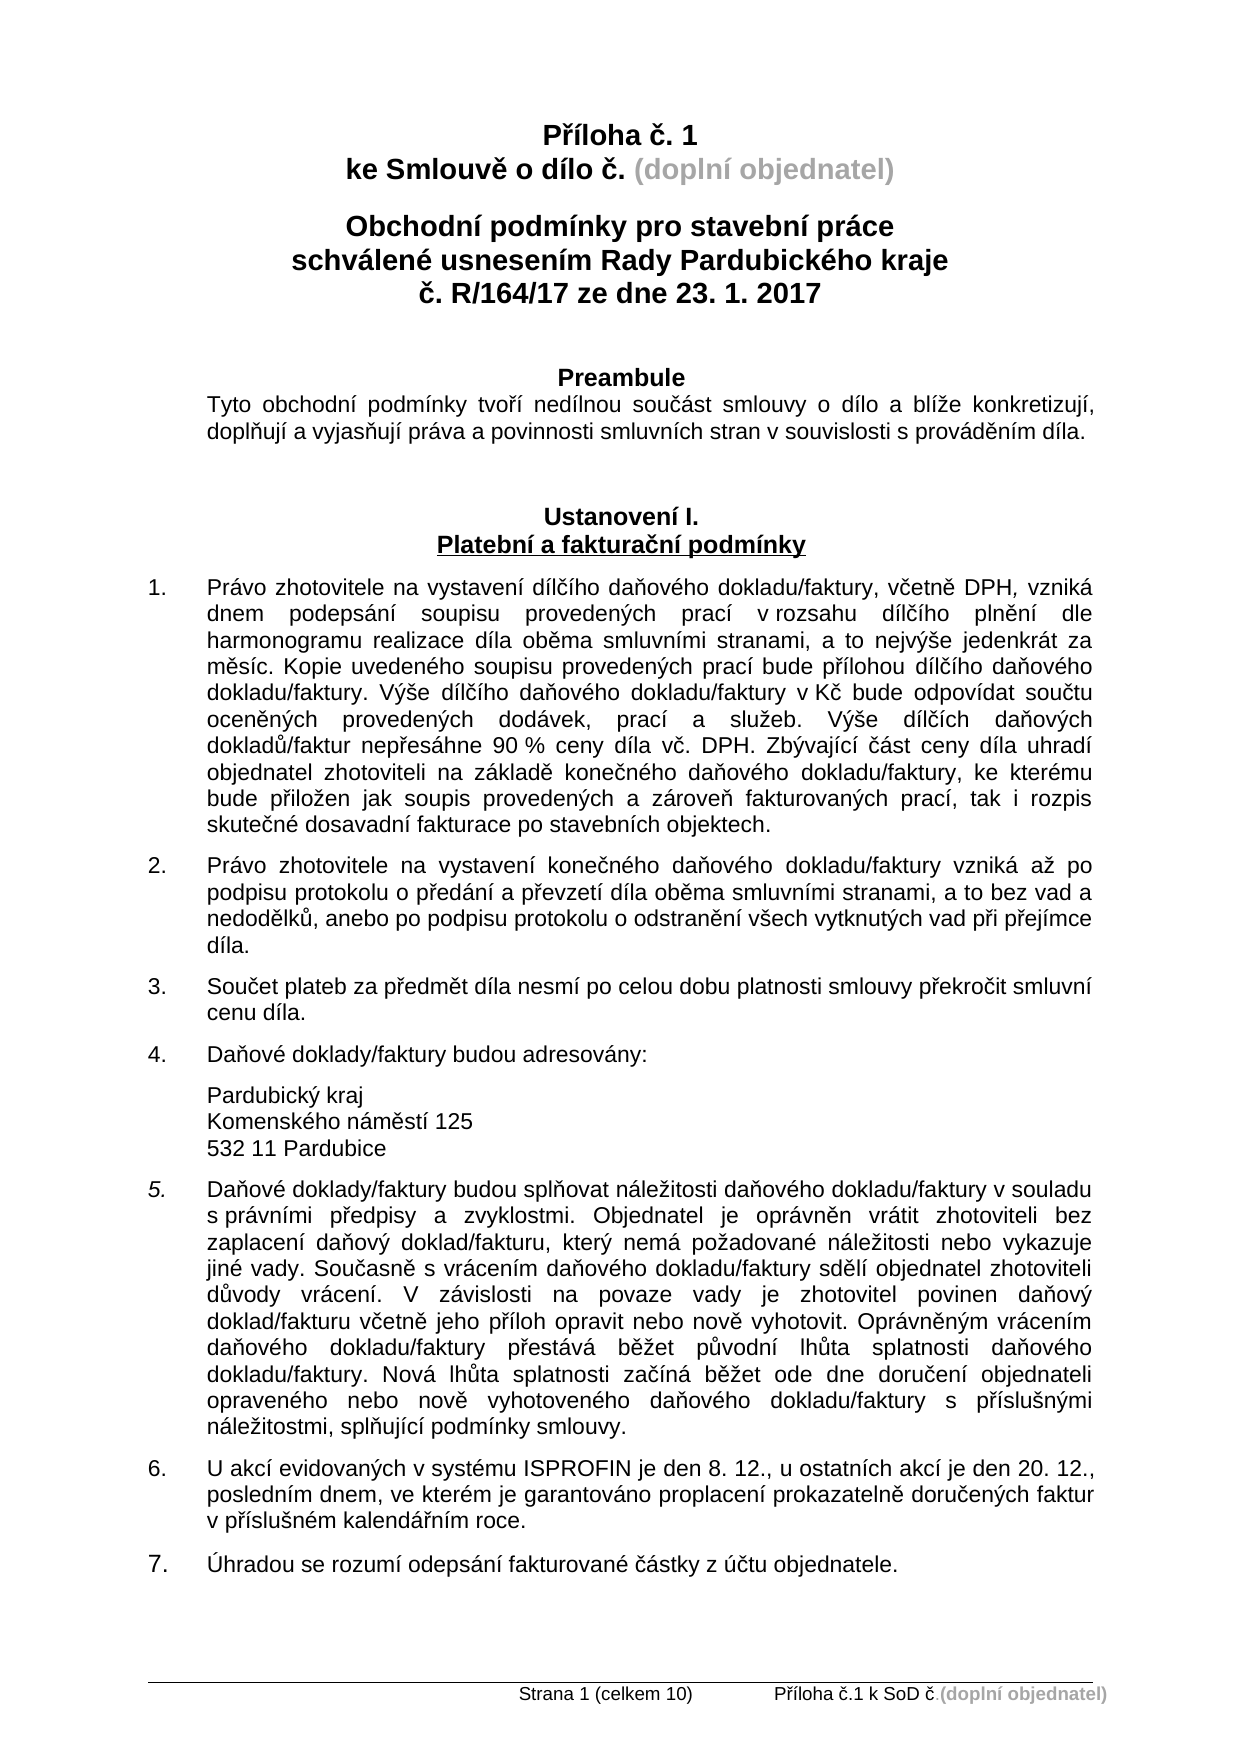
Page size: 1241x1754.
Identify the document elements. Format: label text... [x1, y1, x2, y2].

text Preambule [148, 362, 1095, 391]
list Daňové doklady/faktury budou splňovat náležitosti daňového dokladu/faktury v souladu s právními předpisy a zvyklostmi. Objednatel je oprávněn vrátit zhotoviteli bez zaplacení daňový doklad/fakturu, který nemá požadované náležitosti nebo vykazuje jiné vady. Současně s vrácením daňového dokladu/faktury sdělí objednatel zhotoviteli důvody vrácení. V závislosti na povaze vady je zhotovitel povinen daňový doklad/fakturu včetně jeho příloh opravit nebo nově vyhotovit. Oprávněným vrácením daňového dokladu/faktury přestává běžet původní lhůta splatnosti daňového dokladu/faktury. Nová lhůta splatnosti začíná běžet ode dne doručení objednateli opraveného nebo nově vyhotoveného daňového dokladu/faktury s příslušnými náležitostmi, splňující podmínky smlouvy. [148, 1176, 1093, 1439]
list Právo zhotovitele na vystavení konečného daňového dokladu/faktury vzniká až po podpisu protokolu o předání a převzetí díla oběma smluvními stranami, a to bez vad a nedodělků, anebo po podpisu protokolu o odstranění všech vytknutých vad při přejímce díla. [148, 852, 1093, 958]
text Obchodní podmínky pro stavební práce schválené usnesením Rady Pardubického kraje č. R/164/17 ze dne 23. 1. 2017 [148, 209, 1093, 310]
text Příloha č. 1 [148, 118, 1093, 152]
list U akcí evidovaných v systému ISPROFIN je den 8. 12., u ostatních akcí je den 20. 12., posledním dnem, ve kterém je garantováno proplacení prokazatelně doručených faktur v příslušném kalendářním roce. [148, 1454, 1095, 1534]
list Úhradou se rozumí odepsání fakturované částky z účtu objednatele. [148, 1549, 1095, 1577]
text Ustanovení I. [148, 501, 1095, 530]
text Komenského náměstí 125 [207, 1108, 1093, 1135]
text Platební a fakturační podmínky [148, 530, 1095, 559]
list Právo zhotovitele na vystavení dílčího daňového dokladu/faktury, včetně DPH, vzniká dnem podepsání soupisu provedených prací v rozsahu dílčího plnění dle harmonogramu realizace díla oběma smluvními stranami, a to nejvýše jedenkrát za měsíc. Kopie uvedeného soupisu provedených prací bude přílohou dílčího daňového dokladu/faktury. Výše dílčího daňového dokladu/faktury v Kč bude odpovídat součtu oceněných provedených dodávek, prací a služeb. Výše dílčích daňových dokladů/faktur nepřesáhne 90 % ceny díla vč. DPH. Zbývající část ceny díla uhradí objednatel zhotoviteli na základě konečného daňového dokladu/faktury, ke kterému bude přiložen jak soupis provedených a zároveň fakturovaných prací, tak i rozpis skutečné dosavadní fakturace po stavebních objektech. [148, 574, 1093, 837]
text ke Smlouvě o dílo č. (doplní objednatel) [148, 152, 1093, 185]
list Součet plateb za předmět díla nesmí po celou dobu platnosti smlouvy překročit smluvní cenu díla. [148, 973, 1093, 1026]
text Pardubický kraj [207, 1082, 1093, 1108]
text 532 11 Pardubice [207, 1135, 1093, 1161]
text Tyto obchodní podmínky tvoří nedílnou součást smlouvy o dílo a blíže konkretizují, doplňují a vyjasňují práva a povinnosti smluvních stran v souvislosti s prováděním díla. [207, 391, 1095, 444]
list Daňové doklady/faktury budou adresovány: [148, 1041, 1093, 1067]
